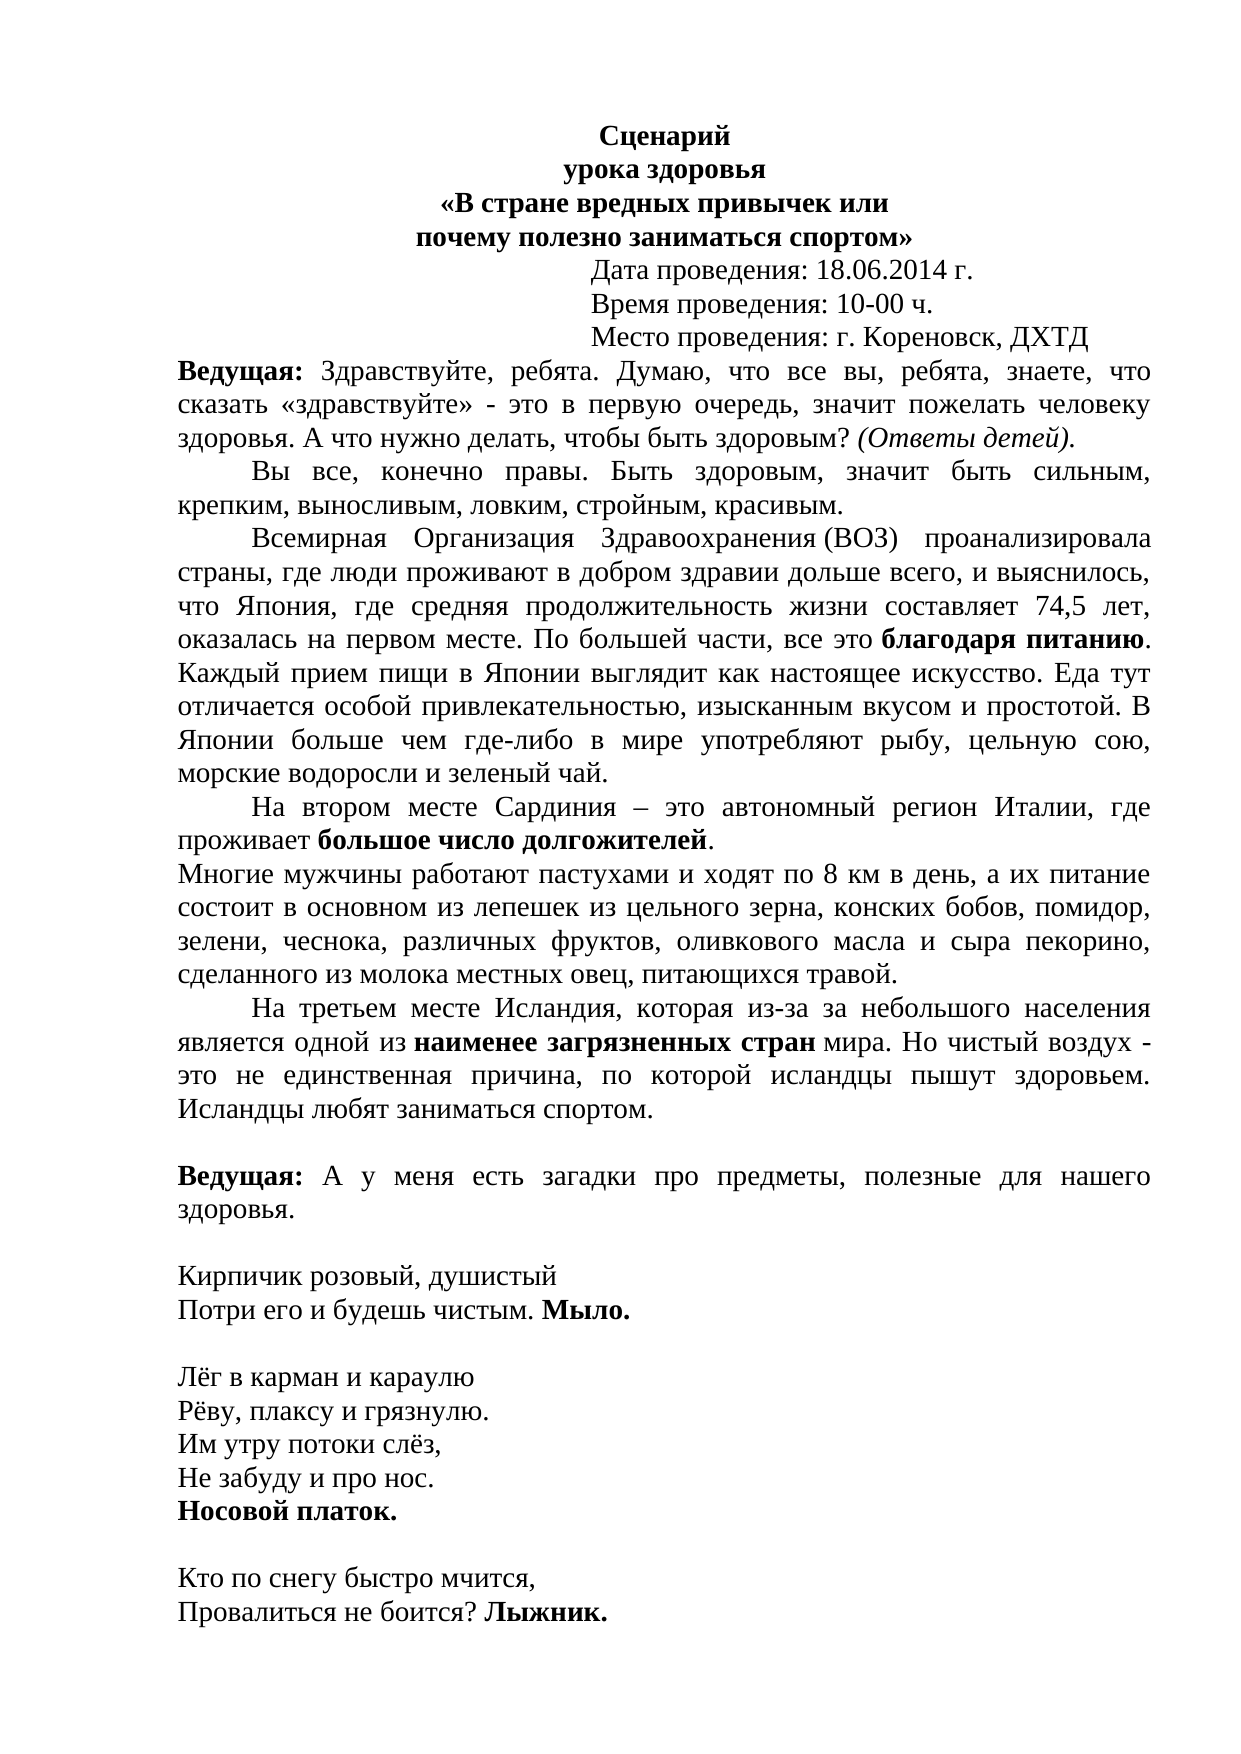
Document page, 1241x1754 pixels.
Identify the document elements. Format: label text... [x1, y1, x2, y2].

text На втором месте Сардиния – это автономный регион Италии, где проживает большое число долгожителей. [177, 789, 1152, 856]
text Дата проведения: 18.06.2014 г. [591, 252, 1152, 286]
text Время проведения: 10-00 ч. [591, 286, 1152, 319]
text Носовой платок. [177, 1493, 1152, 1527]
text Им утру потоки слёз, [177, 1426, 1152, 1460]
text Кирпичик розовый, душистый [177, 1258, 1152, 1292]
text почему полезно заниматься спортом» [177, 219, 1152, 252]
text Ведущая: А у меня есть загадки про предметы, полезные для нашего здоровья. [177, 1158, 1152, 1225]
text Многие мужчины работают пастухами и ходят по 8 км в день, а их питание состоит в основном из лепешек из цельного зерна, конских бобов, помидор, зелени, чеснока, различных фруктов, оливкового масла и сыра пекорино, сделанного из молока местных овец, питающихся травой. [177, 856, 1152, 990]
text Место проведения: г. Кореновск, ДХТД [591, 319, 1152, 353]
text Всемирная Организация Здравоохранения (ВОЗ) проанализировала страны, где люди проживают в добром здравии дольше всего, и выяснилось, что Япония, где средняя продолжительность жизни составляет 74,5 лет, оказалась на первом месте. По большей части, все это благодаря питанию. Каждый прием пищи в Японии выглядит как настоящее искусство. Еда тут отличается особой привлекательностью, изысканным вкусом и простотой. В Японии больше чем где-либо в мире употребляют рыбу, цельную сою, морские водоросли и зеленый чай. [177, 521, 1152, 789]
text Кто по снегу быстро мчится, Провалиться не боится? Лыжник. [543, 1560, 1152, 1627]
text «В стране вредных привычек или [177, 185, 1152, 219]
text Ведущая: Здравствуйте, ребята. Думаю, что все вы, ребята, знаете, что сказать «здравствуйте» - это в первую очередь, значит пожелать человеку здоровья. А что нужно делать, чтобы быть здоровым? (Ответы детей). [177, 353, 1152, 453]
text Вы все, конечно правы. Быть здоровым, значит быть сильным, крепким, выносливым, ловким, стройным, красивым. [177, 453, 1152, 521]
text Лёг в карман и караулю [177, 1359, 1152, 1393]
text Не забуду и про нос. [177, 1460, 1152, 1493]
text урока здоровья [177, 152, 1152, 185]
text Рёву, плаксу и грязнулю. [177, 1393, 1152, 1426]
text Сценарий [177, 118, 1152, 152]
text На третьем месте Исландия, которая из-за за небольшого населения является одной из наименее загрязненных стран мира. Но чистый воздух - это не единственная причина, по которой исландцы пышут здоровьем. Исландцы любят заниматься спортом. [177, 990, 1152, 1124]
text Потри его и будешь чистым. Мыло. [177, 1292, 1152, 1326]
